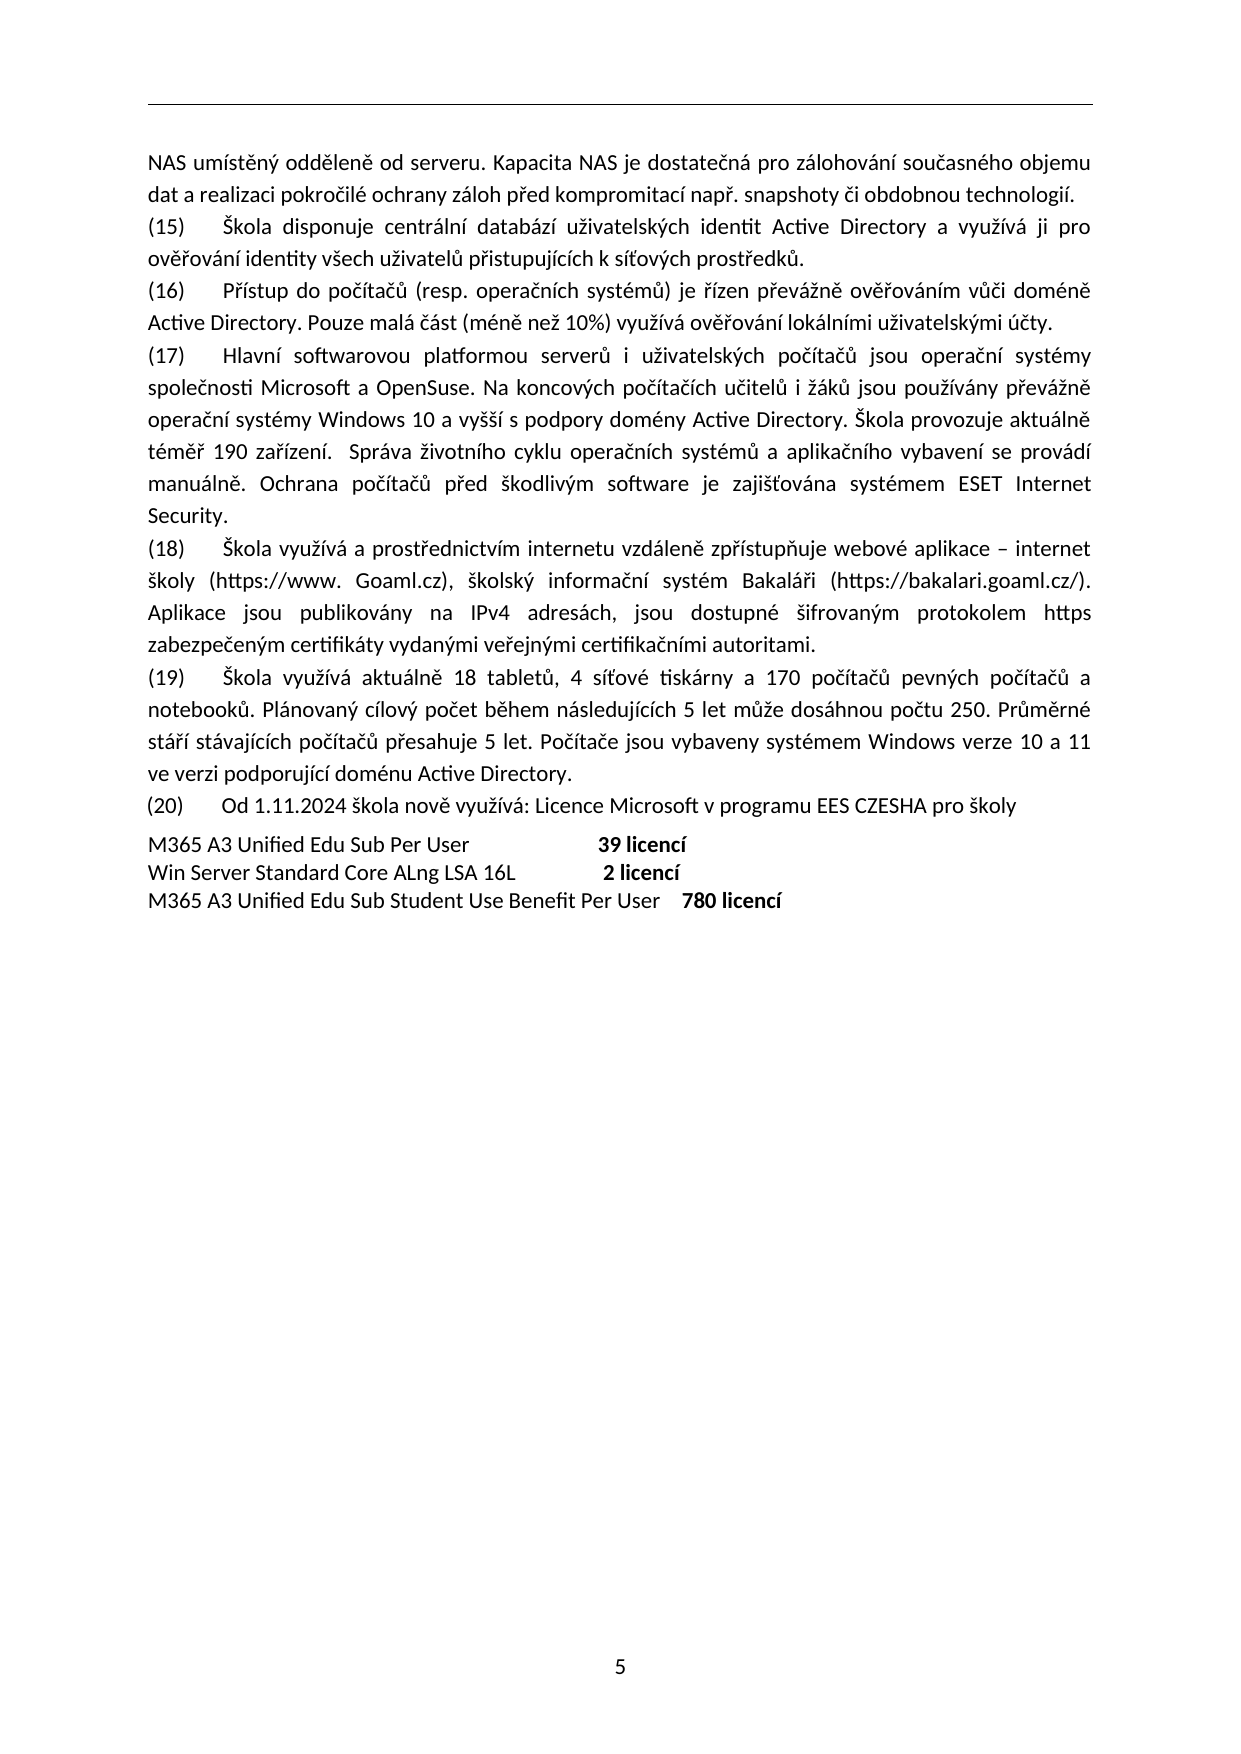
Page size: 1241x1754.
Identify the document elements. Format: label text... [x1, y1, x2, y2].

list Škola využívá aktuálně 18 tabletů, 4 síťové tiskárny a 170 počítačů pevných počítačů a notebooků. Plánovaný cílový počet během následujících 5 let může dosáhnou počtu 250. Průměrné stáří stávajících počítačů přesahuje 5 let. Počítače jsou vybaveny systémem Windows verze 10 a 11 ve verzi podporující doménu Active Directory. [148, 663, 1093, 787]
list Přístup do počítačů (resp. operačních systémů) je řízen převážně ověřováním vůči doméně Active Directory. Pouze malá část (méně než 10%) využívá ověřování lokálními uživatelskými účty. [148, 276, 1093, 337]
list Škola disponuje centrální databází uživatelských identit Active Directory a využívá ji pro ověřování identity všech uživatelů přistupujících k síťových prostředků. [148, 212, 1093, 272]
text Win Server Standard Core ALng LSA 16L 2 licencí [148, 858, 1093, 886]
list Hlavní softwarovou platformou serverů i uživatelských počítačů jsou operační systémy společnosti Microsoft a OpenSuse. Na koncových počítačích učitelů i žáků jsou používány převážně operační systémy Windows 10 a vyšší s podpory domény Active Directory. Škola provozuje aktuálně téměř 190 zařízení. Správa životního cyklu operačních systémů a aplikačního vybavení se provádí manuálně. Ochrana počítačů před škodlivým software je zajišťována systémem ESET Internet Security. [148, 341, 1093, 530]
list Škola využívá a prostřednictvím internetu vzdáleně zpřístupňuje webové aplikace – internet školy (https://www. Goaml.cz), školský informační systém Bakaláři (https://bakalari.goaml.cz/). Aplikace jsou publikovány na IPv4 adresách, jsou dostupné šifrovaným protokolem https zabezpečeným certifikáty vydanými veřejnými certifikačními autoritami. [148, 534, 1093, 658]
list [148, 148, 1093, 208]
text M365 A3 Unified Edu Sub Student Use Benefit Per User 780 licencí [148, 886, 1093, 914]
text M365 A3 Unified Edu Sub Per User 39 licencí [148, 830, 1093, 858]
list Od 1.11.2024 škola nově využívá: Licence Microsoft v programu EES CZESHA pro školy [146, 791, 1093, 819]
